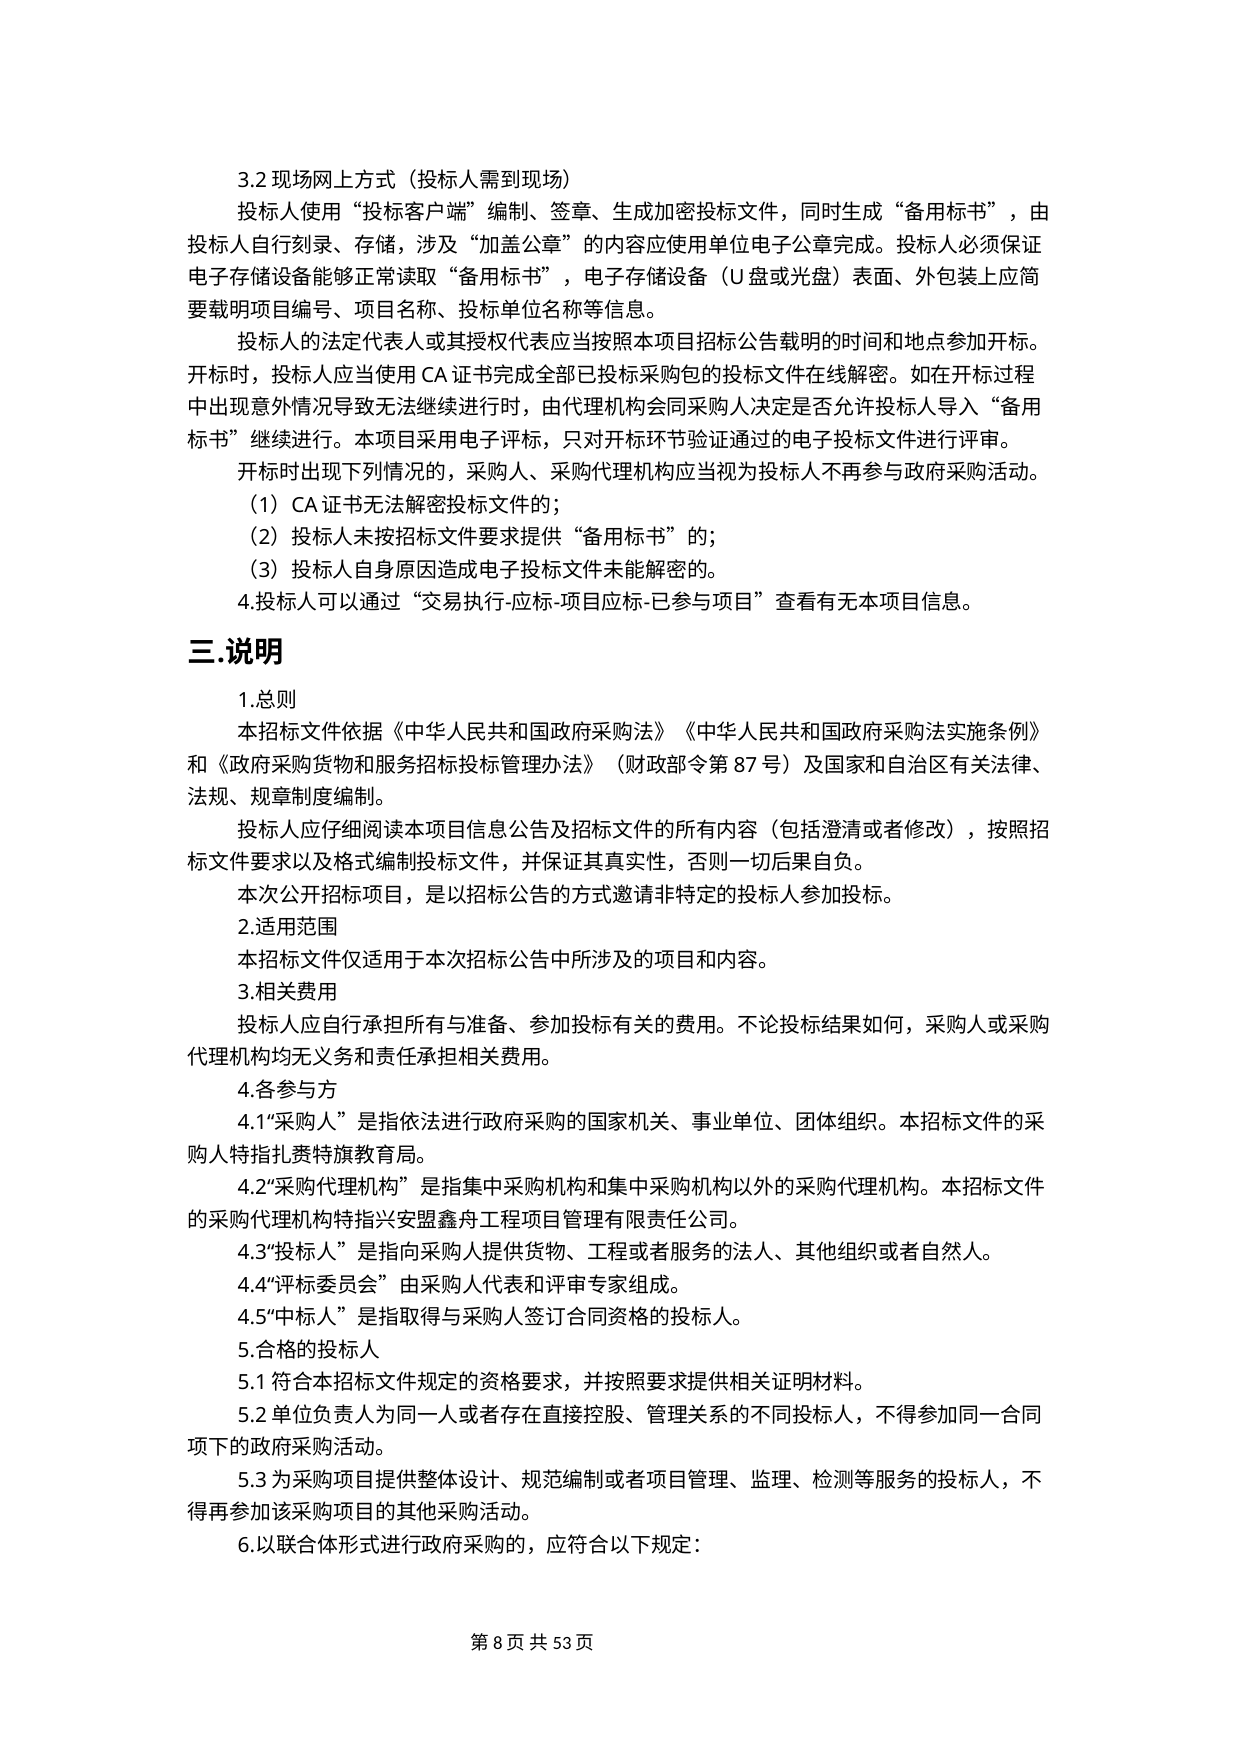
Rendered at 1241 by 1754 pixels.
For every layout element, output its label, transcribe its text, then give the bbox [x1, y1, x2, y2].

text 4.5“中标人”是指取得与采购人签订合同资格的投标人。 [187, 1299, 1053, 1332]
text 6.以联合体形式进行政府采购的，应符合以下规定： [187, 1527, 1053, 1559]
text 5.3为采购项目提供整体设计、规范编制或者项目管理、监理、检测等服务的投标人，不得再参加该采购项目的其他采购活动。 [187, 1462, 1053, 1527]
text 1.总则 [187, 682, 1053, 714]
text 5.1符合本招标文件规定的资格要求，并按照要求提供相关证明材料。 [187, 1364, 1053, 1397]
text 3.相关费用 [187, 974, 1053, 1007]
text 投标人使用“投标客户端”编制、签章、生成加密投标文件，同时生成“备用标书”，由投标人自行刻录、存储，涉及“加盖公章”的内容应使用单位电子公章完成。投标人必须保证电子存储设备能够正常读取“备用标书”，电子存储设备（U盘或光盘）表面、外包装上应简要载明项目编号、项目名称、投标单位名称等信息。 [187, 194, 1053, 324]
text 4.2“采购代理机构”是指集中采购机构和集中采购机构以外的采购代理机构。本招标文件的采购代理机构特指兴安盟鑫舟工程项目管理有限责任公司。 [187, 1169, 1053, 1234]
text 5.合格的投标人 [187, 1332, 1053, 1364]
text 本招标文件依据《中华人民共和国政府采购法》《中华人民共和国政府采购法实施条例》和《政府采购货物和服务招标投标管理办法》（财政部令第87号）及国家和自治区有关法律、法规、规章制度编制。 [187, 714, 1053, 812]
text （3）投标人自身原因造成电子投标文件未能解密的。 [187, 552, 1053, 584]
text （1）CA证书无法解密投标文件的； [187, 487, 1053, 519]
text 4.1“采购人”是指依法进行政府采购的国家机关、事业单位、团体组织。本招标文件的采购人特指扎赉特旗教育局。 [187, 1104, 1053, 1169]
text 4.4“评标委员会”由采购人代表和评审专家组成。 [187, 1267, 1053, 1299]
text 投标人应仔细阅读本项目信息公告及招标文件的所有内容（包括澄清或者修改），按照招标文件要求以及格式编制投标文件，并保证其真实性，否则一切后果自负。 [187, 812, 1053, 877]
text 开标时出现下列情况的，采购人、采购代理机构应当视为投标人不再参与政府采购活动。 [187, 454, 1053, 487]
text 4.投标人可以通过“交易执行-应标-项目应标-已参与项目”查看有无本项目信息。 [187, 584, 1053, 617]
text 投标人应自行承担所有与准备、参加投标有关的费用。不论投标结果如何，采购人或采购代理机构均无义务和责任承担相关费用。 [187, 1007, 1053, 1072]
text 投标人的法定代表人或其授权代表应当按照本项目招标公告载明的时间和地点参加开标。开标时，投标人应当使用CA证书完成全部已投标采购包的投标文件在线解密。如在开标过程中出现意外情况导致无法继续进行时，由代理机构会同采购人决定是否允许投标人导入“备用标书”继续进行。本项目采用电子评标，只对开标环节验证通过的电子投标文件进行评审。 [187, 324, 1053, 454]
text 2.适用范围 [187, 909, 1053, 942]
text （2）投标人未按招标文件要求提供“备用标书”的； [187, 519, 1053, 552]
text 4.各参与方 [187, 1072, 1053, 1104]
text 本次公开招标项目，是以招标公告的方式邀请非特定的投标人参加投标。 [187, 877, 1053, 909]
text 5.2单位负责人为同一人或者存在直接控股、管理关系的不同投标人，不得参加同一合同项下的政府采购活动。 [187, 1397, 1053, 1462]
text 4.3“投标人”是指向采购人提供货物、工程或者服务的法人、其他组织或者自然人。 [187, 1234, 1053, 1267]
text 本招标文件仅适用于本次招标公告中所涉及的项目和内容。 [187, 942, 1053, 974]
text 3.2现场网上方式（投标人需到现场） [187, 162, 1053, 194]
text 三.说明 [187, 617, 1053, 682]
